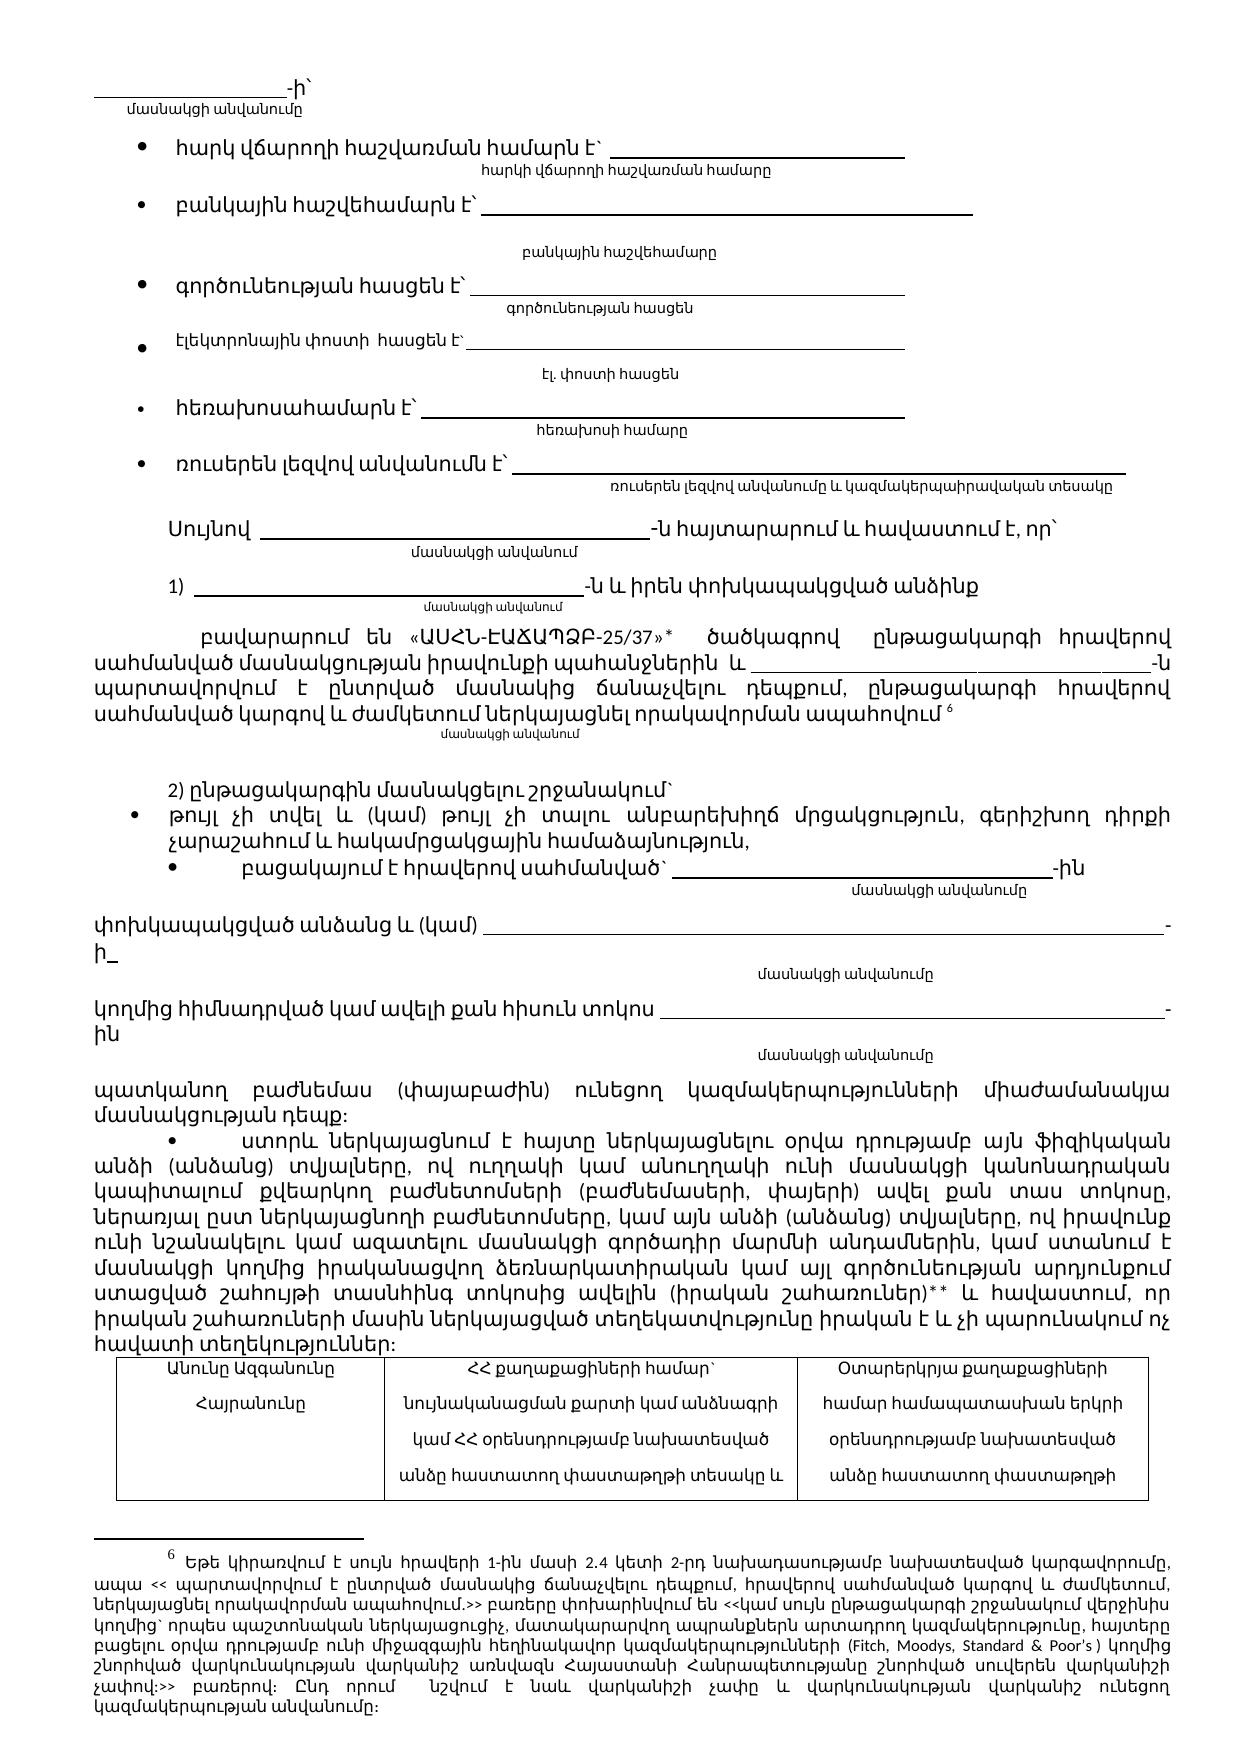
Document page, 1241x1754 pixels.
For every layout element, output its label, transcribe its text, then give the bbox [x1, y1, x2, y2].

text Սույնով -ն հայտարարում և հավաստում է, որ՝ [94, 513, 1171, 543]
text գործունեության հասցեն [94, 299, 1171, 329]
list թույլ չի տվել և (կամ) թույլ չի տալու անբարեխիղճ մրցակցություն, գերիշխող դիրքի չարաշահում և հակամրցակցային համաձայնություն, [131, 802, 1171, 853]
text ռուսերեն լեզվով անվանումը և կազմակերպաիրավական տեսակը [536, 477, 1171, 507]
text մասնակցի անվանումը [94, 965, 1171, 996]
text մասնակցի անվանում [94, 599, 1171, 624]
text կողմից հիմնադրված կամ ավելի քան հիսուն տոկոս -ին [94, 996, 1171, 1047]
text բանկային հաշվեհամարը [94, 243, 1171, 273]
list հարկ վճարողի հաշվառման համարն է` [138, 131, 1171, 161]
list ռուսերեն լեզվով անվանումն է՝ [138, 452, 1171, 477]
list ստորև ներկայացնում է հայտը ներկայացնելու օրվա դրությամբ այն ֆիզիկական անձի (անձանց) տվյալները, ով ուղղակի կամ անուղղակի ունի մասնակցի կանոնադրական կապիտալում քվեարկող բաժնետոմսերի (բաժնեմասերի, փայերի) ավել քան տաս տոկոսը, ներառյալ ըստ ներկայացնողի բաժնետոմսերը, կամ այն անձի (անձանց) տվյալները, ով իրավունք ունի նշանակելու կամ ազատելու մասնակցի գործադիր մարմնի անդամներին, կամ ստանում է մասնակցի կողմից իրականացվող ձեռնարկատիրական կամ այլ գործունեության արդյունքում ստացված շահույթի տասնհինգ տոկոսից ավելին (իրական շահառուներ)** և հավաստում, որ իրական շահառուների մասին ներկայացված տեղեկատվությունը իրական է և չի պարունակում ոչ հավատի տեղեկություններ: [94, 1128, 1171, 1357]
text մասնակցի անվանում [94, 543, 1171, 574]
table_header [385, 1358, 797, 1500]
list բացակայում է հրավերով սահմանված` -ին [94, 853, 1171, 881]
list էլեկտրոնային փոստի հասցեն է՝ [138, 329, 1171, 365]
text 1) -ն և իրեն փոխկապակցված անձինք [94, 574, 1171, 599]
text -ի՝ [94, 75, 1171, 100]
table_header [798, 1358, 1148, 1500]
list գործունեության հասցեն է՝ [138, 273, 1171, 299]
list հեռախոսահամարն է՝ [138, 396, 1171, 421]
text փոխկապակցված անձանց և (կամ) -ի [94, 912, 1171, 965]
list բանկային հաշվեհամարն է՝ [138, 192, 1171, 243]
text բավարարում են «ԱՍՀՆ-ԷԱՃԱՊՁԲ-25/37»* ծածկագրով ընթացակարգի հրավերով սահմանված մասնակցության իրավունքի պահանջներին և -ն պարտավորվում է ընտրված մասնակից ճանաչվելու դեպքում, ընթացակարգի հրավերով սահմանված կարգով և ժամկետում ներկայացնել որակավորման ապահովում [94, 624, 1171, 726]
text մասնակցի անվանումը [94, 100, 1171, 131]
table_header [117, 1358, 384, 1500]
text պատկանող բաժնեմաս (փայաբաժին) ունեցող կազմակերպությունների միաժամանակյա մասնակցության դեպք: [94, 1077, 1171, 1128]
text հարկի վճարողի հաշվառման համարը [94, 161, 1171, 192]
text մասնակցի անվանումը [94, 881, 1171, 912]
text էլ. փոստի հասցեն [94, 365, 1171, 396]
text մասնակցի անվանում [94, 726, 1171, 752]
text մասնակցի անվանումը [94, 1047, 1171, 1077]
text 2) ընթացակարգին մասնակցելու շրջանակում` [94, 777, 1171, 802]
text հեռախոսի համարը [462, 421, 1171, 452]
